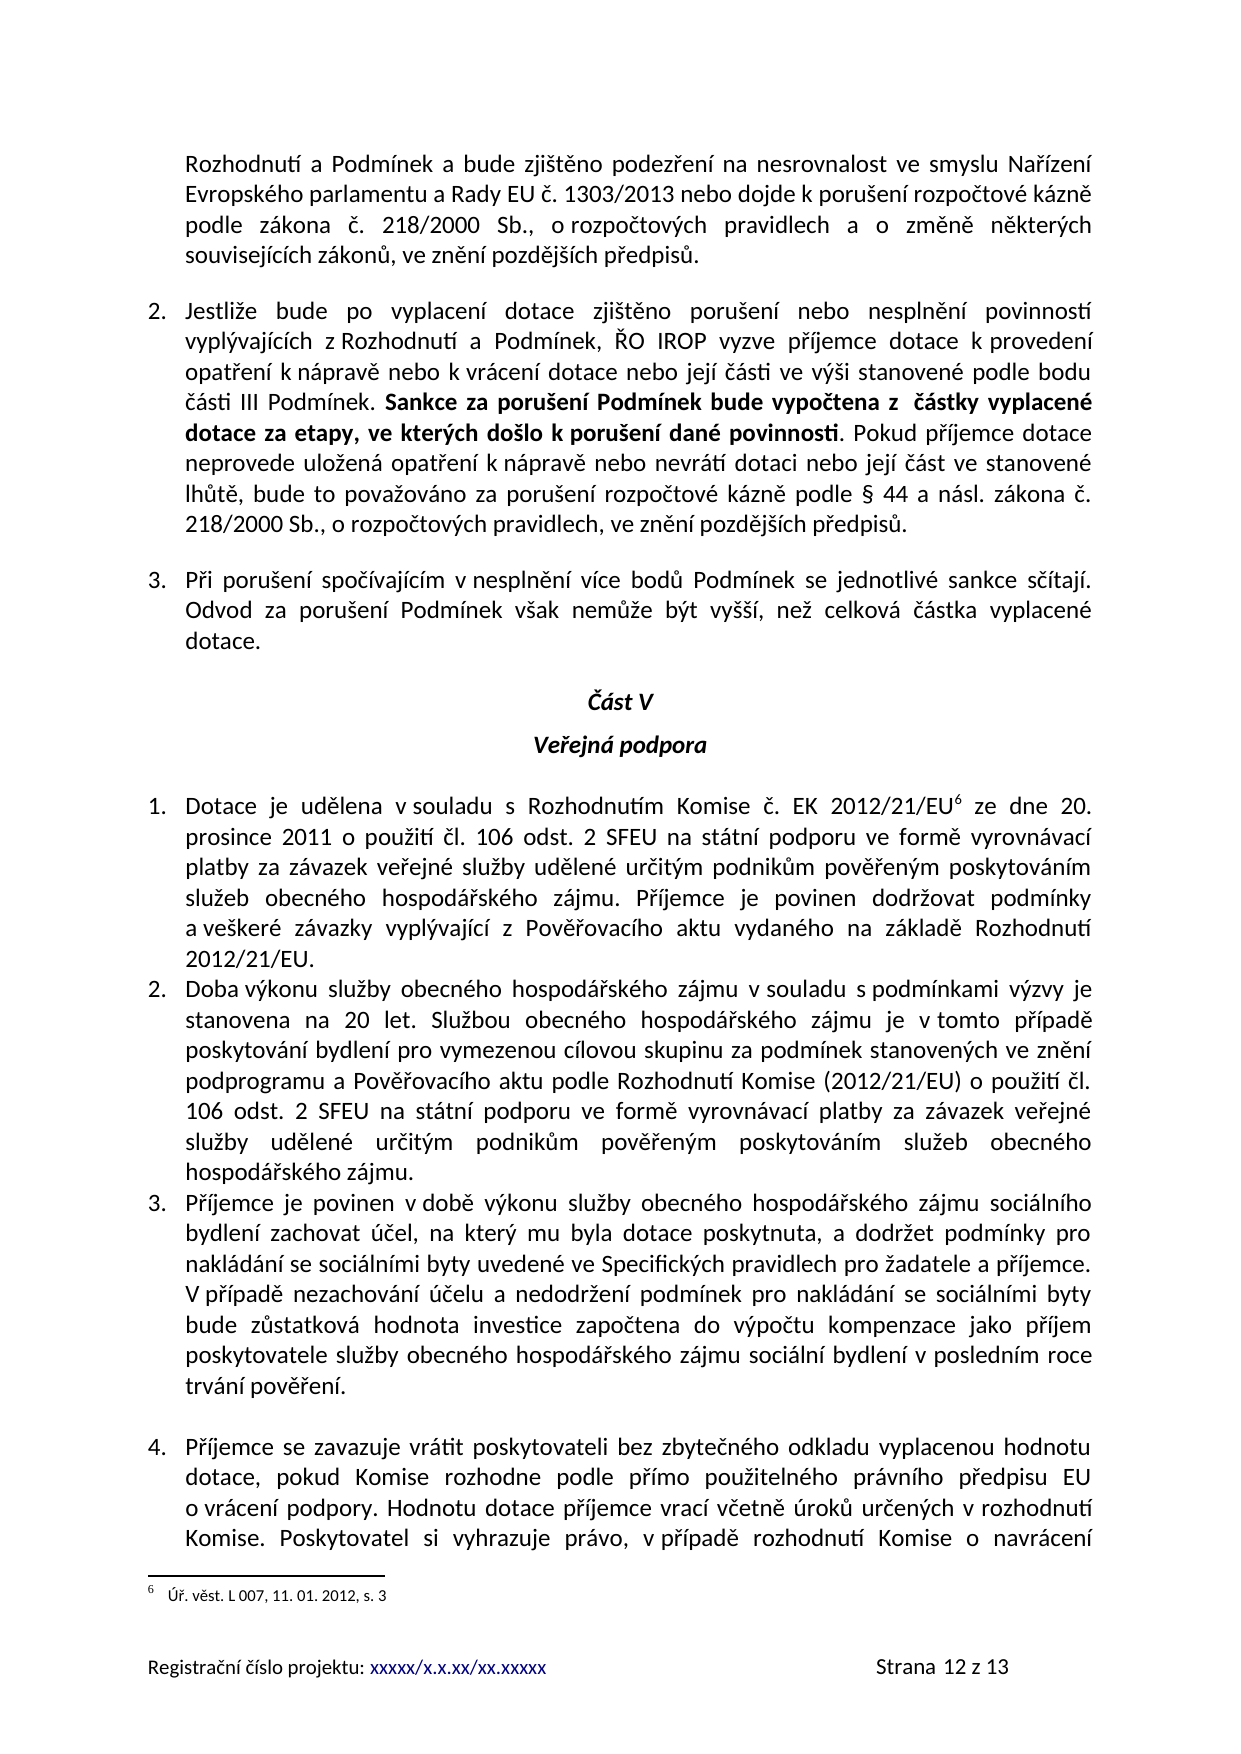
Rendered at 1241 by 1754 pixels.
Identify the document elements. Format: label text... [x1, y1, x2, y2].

list Dotace je udělena v souladu s Rozhodnutím Komise č. EK 2012/21/EU ze dne 20. prosince 2011 o použití čl. 106 odst. 2 SFEU na státní podporu ve formě vyrovnávací platby za závazek veřejné služby udělené určitým podnikům pověřeným poskytováním služeb obecného hospodářského zájmu. Příjemce je povinen dodržovat podmínky a veškeré závazky vyplývající z Pověřovacího aktu vydaného na základě Rozhodnutí 2012/21/EU. [148, 790, 1092, 973]
text Část V [148, 686, 1092, 717]
text Veřejná podpora [148, 729, 1092, 759]
list Příjemce je povinen v době výkonu služby obecného hospodářského zájmu sociálního bydlení zachovat účel, na který mu byla dotace poskytnuta, a dodržet podmínky pro nakládání se sociálními byty uvedené ve Specifických pravidlech pro žadatele a příjemce. V případě nezachování účelu a nedodržení podmínek pro nakládání se sociálními byty bude zůstatková hodnota investice započtena do výpočtu kompenzace jako příjem poskytovatele služby obecného hospodářského zájmu sociální bydlení v posledním roce trvání pověření. [148, 1187, 1092, 1401]
list Doba výkonu služby obecného hospodářského zájmu v souladu s podmínkami výzvy je stanovena na 20 let. Službou obecného hospodářského zájmu je v tomto případě poskytování bydlení pro vymezenou cílovou skupinu za podmínek stanovených ve znění podprogramu a Pověřovacího aktu podle Rozhodnutí Komise (2012/21/EU) o použití čl. 106 odst. 2 SFEU na státní podporu ve formě vyrovnávací platby za závazek veřejné služby udělené určitým podnikům pověřeným poskytováním služeb obecného hospodářského zájmu. [148, 973, 1092, 1187]
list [148, 1431, 1092, 1553]
list Při porušení spočívajícím v nesplnění více bodů Podmínek se jednotlivé sankce sčítají. Odvod za porušení Podmínek však nemůže být vyšší, než celková částka vyplacené dotace. [148, 564, 1092, 656]
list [148, 148, 1092, 270]
list Jestliže bude po vyplacení dotace zjištěno porušení nebo nesplnění povinností vyplývajících z Rozhodnutí a Podmínek, ŘO IROP vyzve příjemce dotace k provedení opatření k nápravě nebo k vrácení dotace nebo její části ve výši stanovené podle bodu části III Podmínek. Sankce za porušení Podmínek bude vypočtena z částky vyplacené dotace za etapy, ve kterých došlo k porušení dané povinnosti. Pokud příjemce dotace neprovede uložená opatření k nápravě nebo nevrátí dotaci nebo její část ve stanovené lhůtě, bude to považováno za porušení rozpočtové kázně podle § 44 a násl. zákona č. 218/2000 Sb., o rozpočtových pravidlech, ve znění pozdějších předpisů. [148, 295, 1092, 539]
